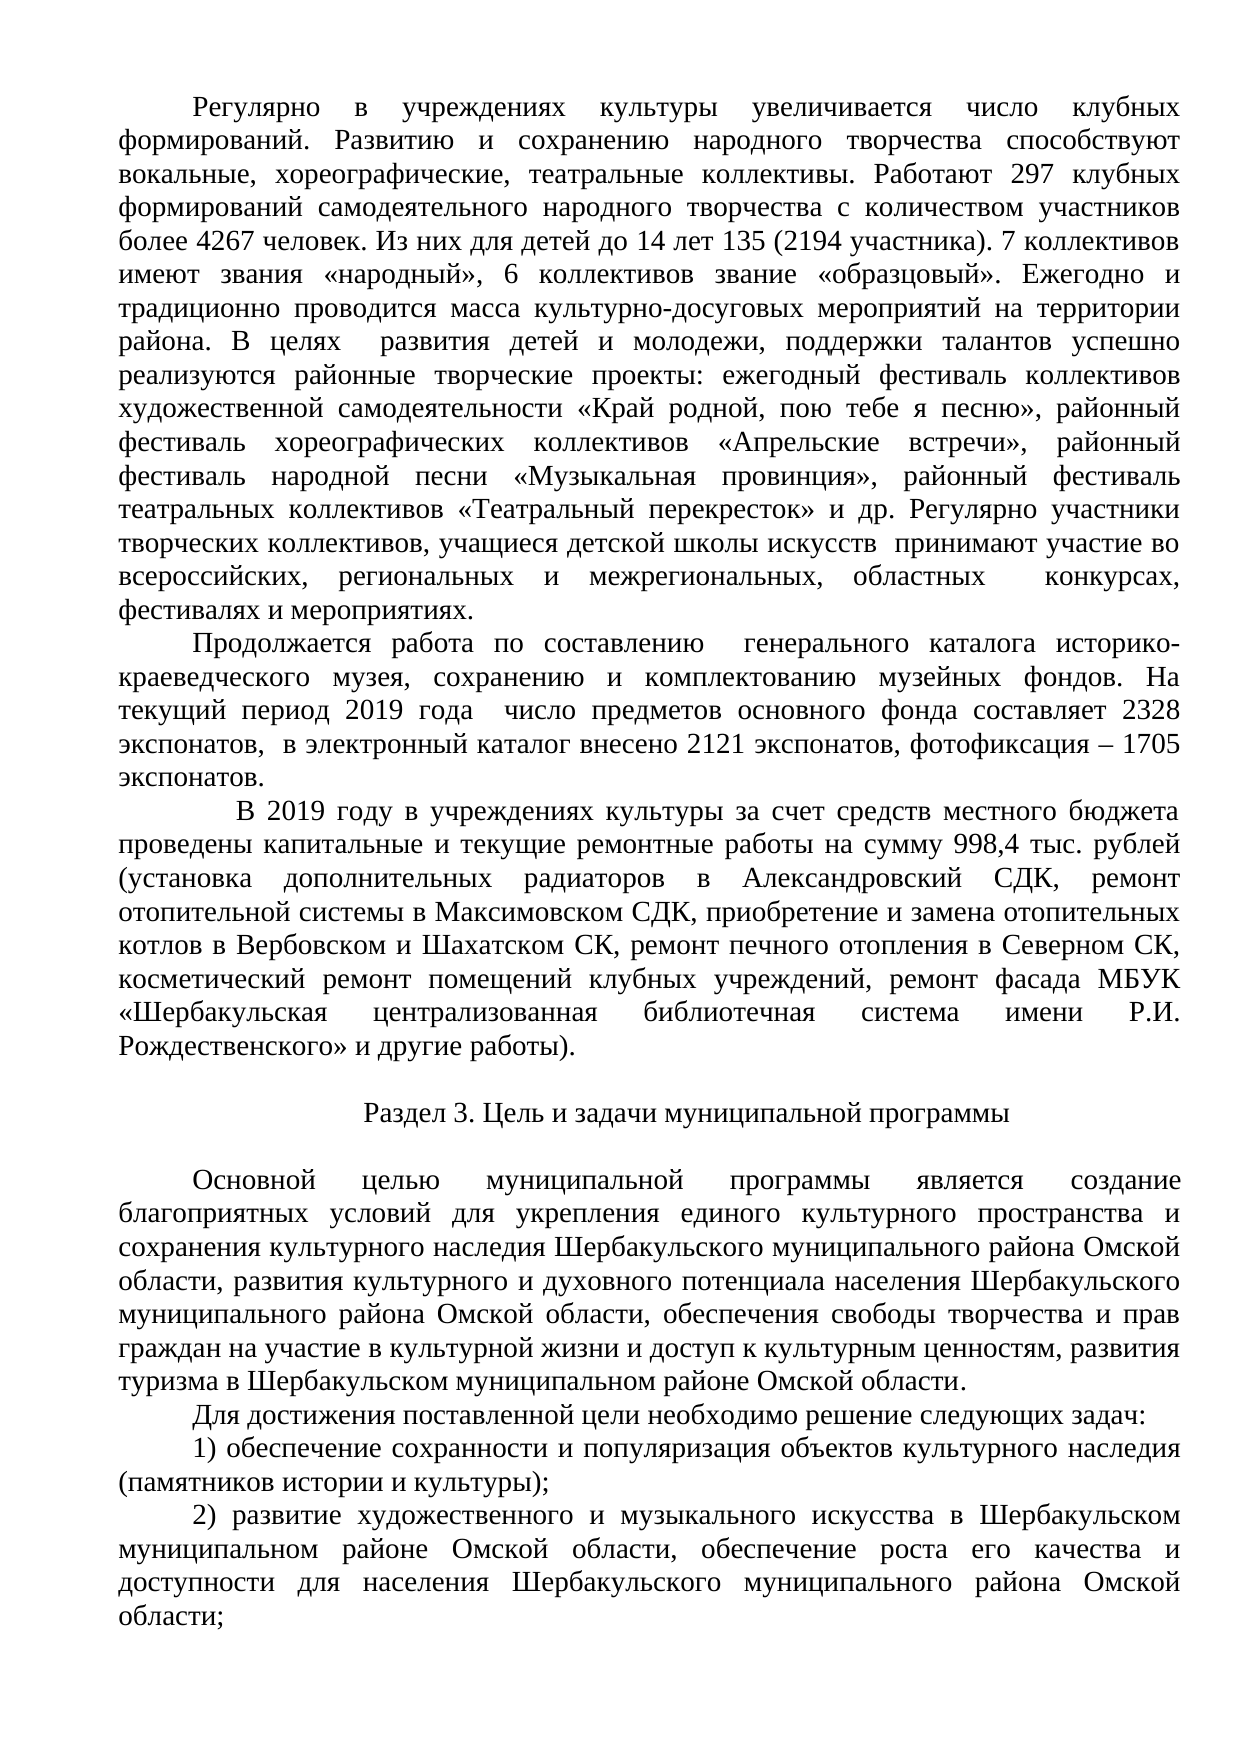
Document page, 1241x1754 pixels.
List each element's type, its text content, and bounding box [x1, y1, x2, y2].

text 1) обеспечение сохранности и популяризация объектов культурного наследия (памятников истории и культуры); [118, 1430, 1181, 1497]
text Для достижения поставленной цели необходимо решение следующих задач: [118, 1397, 1181, 1430]
text Основной целью муниципальной программы является создание благоприятных условий для укрепления единого культурного пространства и сохранения культурного наследия Шербакульского муниципального района Омской области, развития культурного и духовного потенциала населения Шербакульского муниципального района Омской области, обеспечения свободы творчества и прав граждан на участие в культурной жизни и доступ к культурным ценностям, развития туризма в Шербакульском муниципальном районе Омской области. [118, 1162, 1181, 1397]
text Раздел 3. Цель и задачи муниципальной программы [118, 1095, 1181, 1128]
list Продолжается работа по составлению генерального каталога историко-краеведческого музея, сохранению и комплектованию музейных фондов. На текущий период 2019 года число предметов основного фонда составляет 2328 экспонатов, в электронный каталог внесено 2121 экспонатов, фотофиксация – 1705 экспонатов. [118, 625, 1181, 793]
text В 2019 году в учреждениях культуры за счет средств местного бюджета проведены капитальные и текущие ремонтные работы на сумму 998,4 тыс. рублей (установка дополнительных радиаторов в Александровский СДК, ремонт отопительной системы в Максимовском СДК, приобретение и замена отопительных котлов в Вербовском и Шахатском СК, ремонт печного отопления в Северном СК, косметический ремонт помещений клубных учреждений, ремонт фасада МБУК «Шербакульская централизованная библиотечная система имени Р.И. Рождественского» и другие работы). [118, 793, 1181, 1061]
list Регулярно в учреждениях культуры увеличивается число клубных формирований. Развитию и сохранению народного творчества способствуют вокальные, хореографические, театральные коллективы. Работают 297 клубных формирований самодеятельного народного творчества с количеством участников более 4267 человек. Из них для детей до 14 лет 135 (2194 участника). 7 коллективов имеют звания «народный», 6 коллективов звание «образцовый». Ежегодно и традиционно проводится масса культурно-досуговых мероприятий на территории района. В целях развития детей и молодежи, поддержки талантов успешно реализуются районные творческие проекты: ежегодный фестиваль коллективов художественной самодеятельности «Край родной, пою тебе я песню», районный фестиваль хореографических коллективов «Апрельские встречи», районный фестиваль народной песни «Музыкальная провинция», районный фестиваль театральных коллективов «Театральный перекресток» и др. Регулярно участники творческих коллективов, учащиеся детской школы искусств принимают участие во всероссийских, региональных и межрегиональных, областных конкурсах, фестивалях и мероприятиях. [118, 89, 1181, 625]
text 2) развитие художественного и музыкального искусства в Шербакульском муниципальном районе Омской области, обеспечение роста его качества и доступности для населения Шербакульского муниципального района Омской области; [118, 1497, 1181, 1632]
